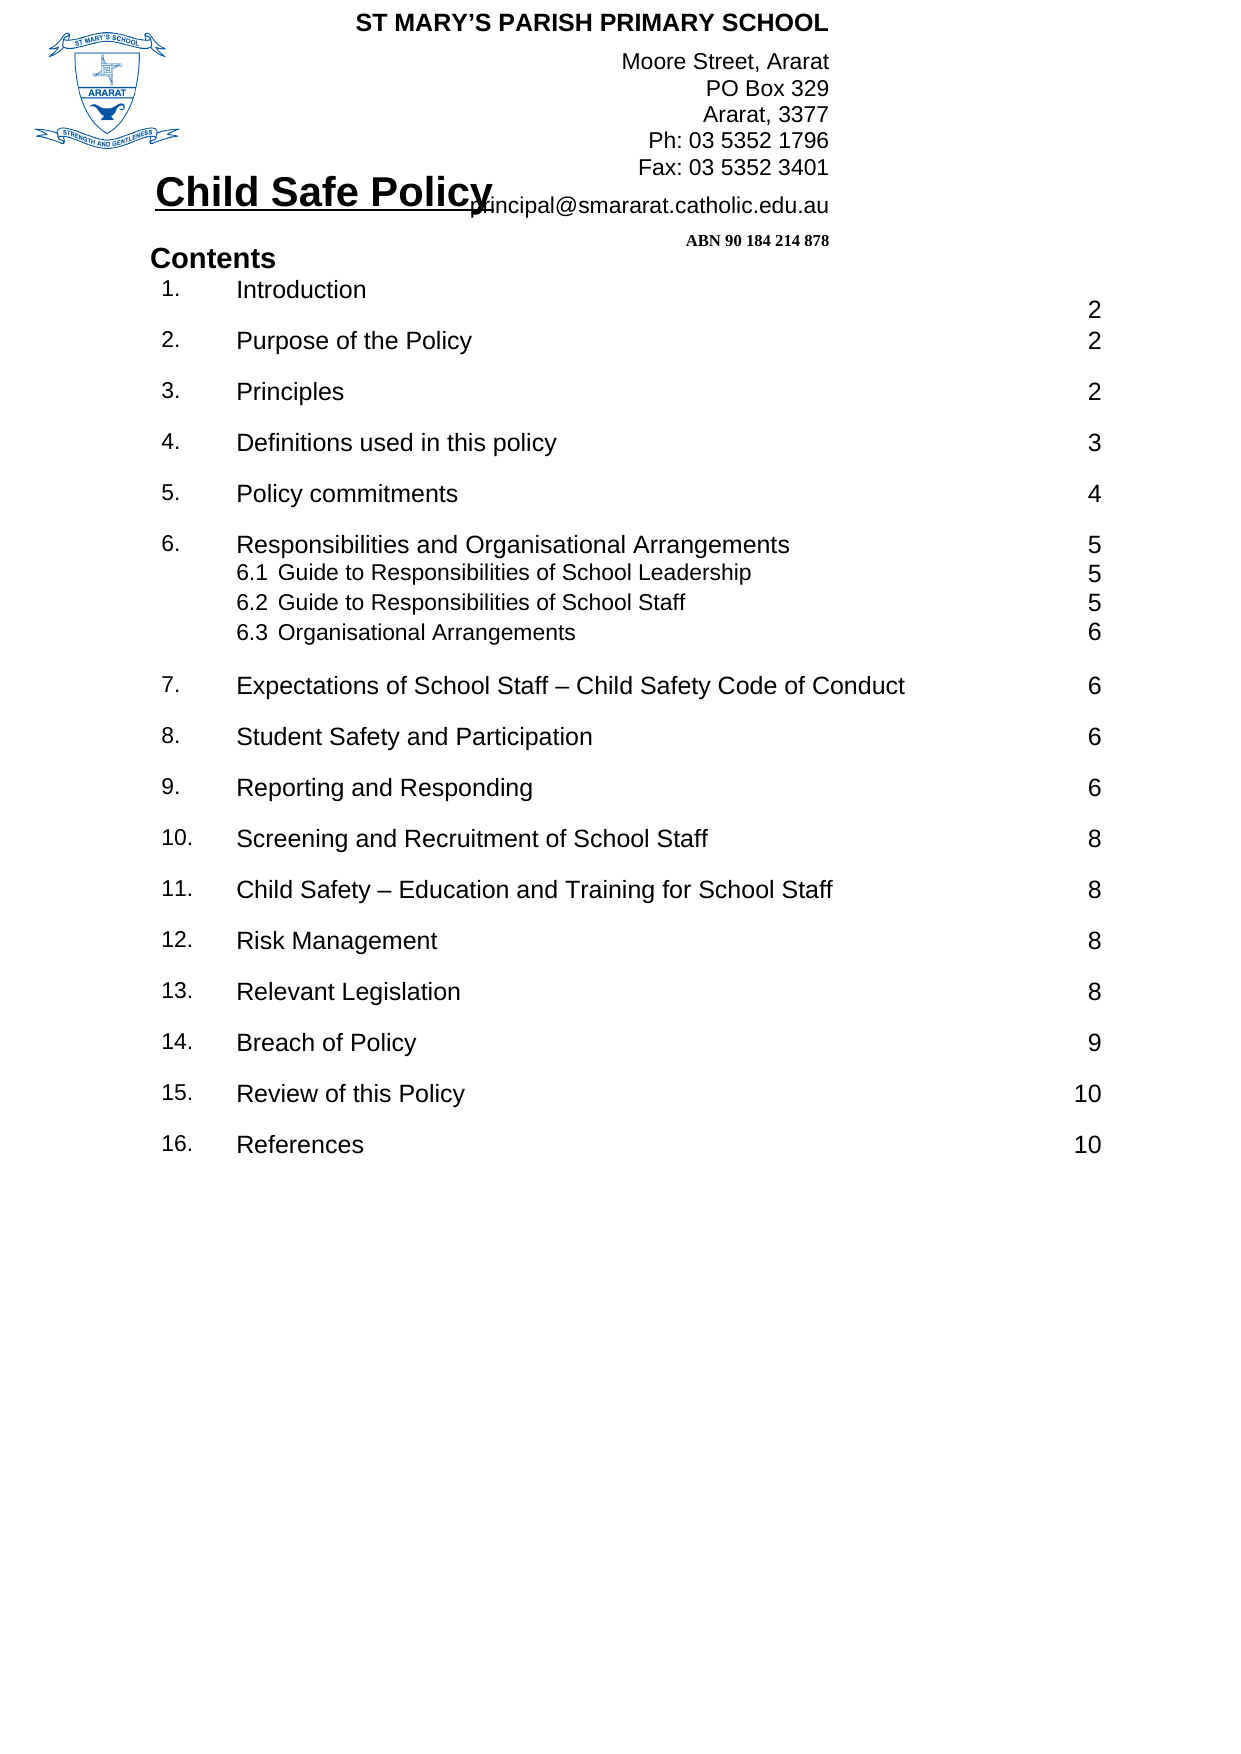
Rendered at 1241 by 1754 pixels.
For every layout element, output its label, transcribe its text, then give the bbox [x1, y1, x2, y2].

table_header [150, 275, 225, 326]
table_header Child Safe Policy [128, 167, 1157, 241]
table_cell Principles [225, 377, 1018, 428]
table_cell 3 [1018, 428, 1113, 479]
table_cell 6 [1018, 722, 1113, 773]
table_cell [150, 530, 225, 671]
table_cell 10 [1018, 1130, 1113, 1181]
table_cell 4 [1018, 479, 1113, 530]
table_cell Screening and Recruitment of School Staff [225, 824, 1018, 875]
table_cell Review of this Policy [225, 1079, 1018, 1130]
table_header Introduction [225, 275, 1018, 326]
table_cell [150, 875, 225, 926]
table_cell 8 [1018, 926, 1113, 977]
table_cell [150, 1079, 225, 1130]
table_cell 2 [1018, 377, 1113, 428]
table_cell [150, 479, 225, 530]
table_cell Breach of Policy [225, 1028, 1018, 1079]
table_cell [150, 722, 225, 773]
picture [34, 32, 180, 149]
table_cell Student Safety and Participation [225, 722, 1018, 773]
table_cell 2 [1018, 326, 1113, 377]
table_cell [150, 1028, 225, 1079]
table_cell Responsibilities and Organisational Arrangements Guide to Responsibilities of School Leadership Guide to Responsibilities of School Staff Organisational Arrangements [225, 530, 1018, 671]
table_cell 8 [1018, 977, 1113, 1028]
table_cell Expectations of School Staff – Child Safety Code of Conduct [225, 671, 1018, 722]
table_cell Policy commitments [225, 479, 1018, 530]
table_cell [150, 926, 225, 977]
table_cell [150, 824, 225, 875]
table_header 2 [1018, 275, 1113, 326]
table_cell Child Safety – Education and Training for School Staff [225, 875, 1018, 926]
table_cell [150, 428, 225, 479]
table_cell Reporting and Responding [225, 773, 1018, 824]
table_cell [150, 377, 225, 428]
table_cell [150, 671, 225, 722]
table_cell [150, 1130, 225, 1181]
table_cell 10 [1018, 1079, 1113, 1130]
table_cell Relevant Legislation [225, 977, 1018, 1028]
table_cell Purpose of the Policy [225, 326, 1018, 377]
table_cell [150, 326, 225, 377]
table_cell 9 [1018, 1028, 1113, 1079]
table_cell Definitions used in this policy [225, 428, 1018, 479]
text Contents [150, 241, 1090, 275]
table_cell 5 5 5 6 [1018, 530, 1113, 671]
table_cell 8 [1018, 875, 1113, 926]
table_cell 6 [1018, 773, 1113, 824]
table_cell Risk Management [225, 926, 1018, 977]
table_cell [150, 977, 225, 1028]
table_cell 6 [1018, 671, 1113, 722]
table_cell References [225, 1130, 1018, 1181]
table_cell 8 [1018, 824, 1113, 875]
table_cell [150, 773, 225, 824]
